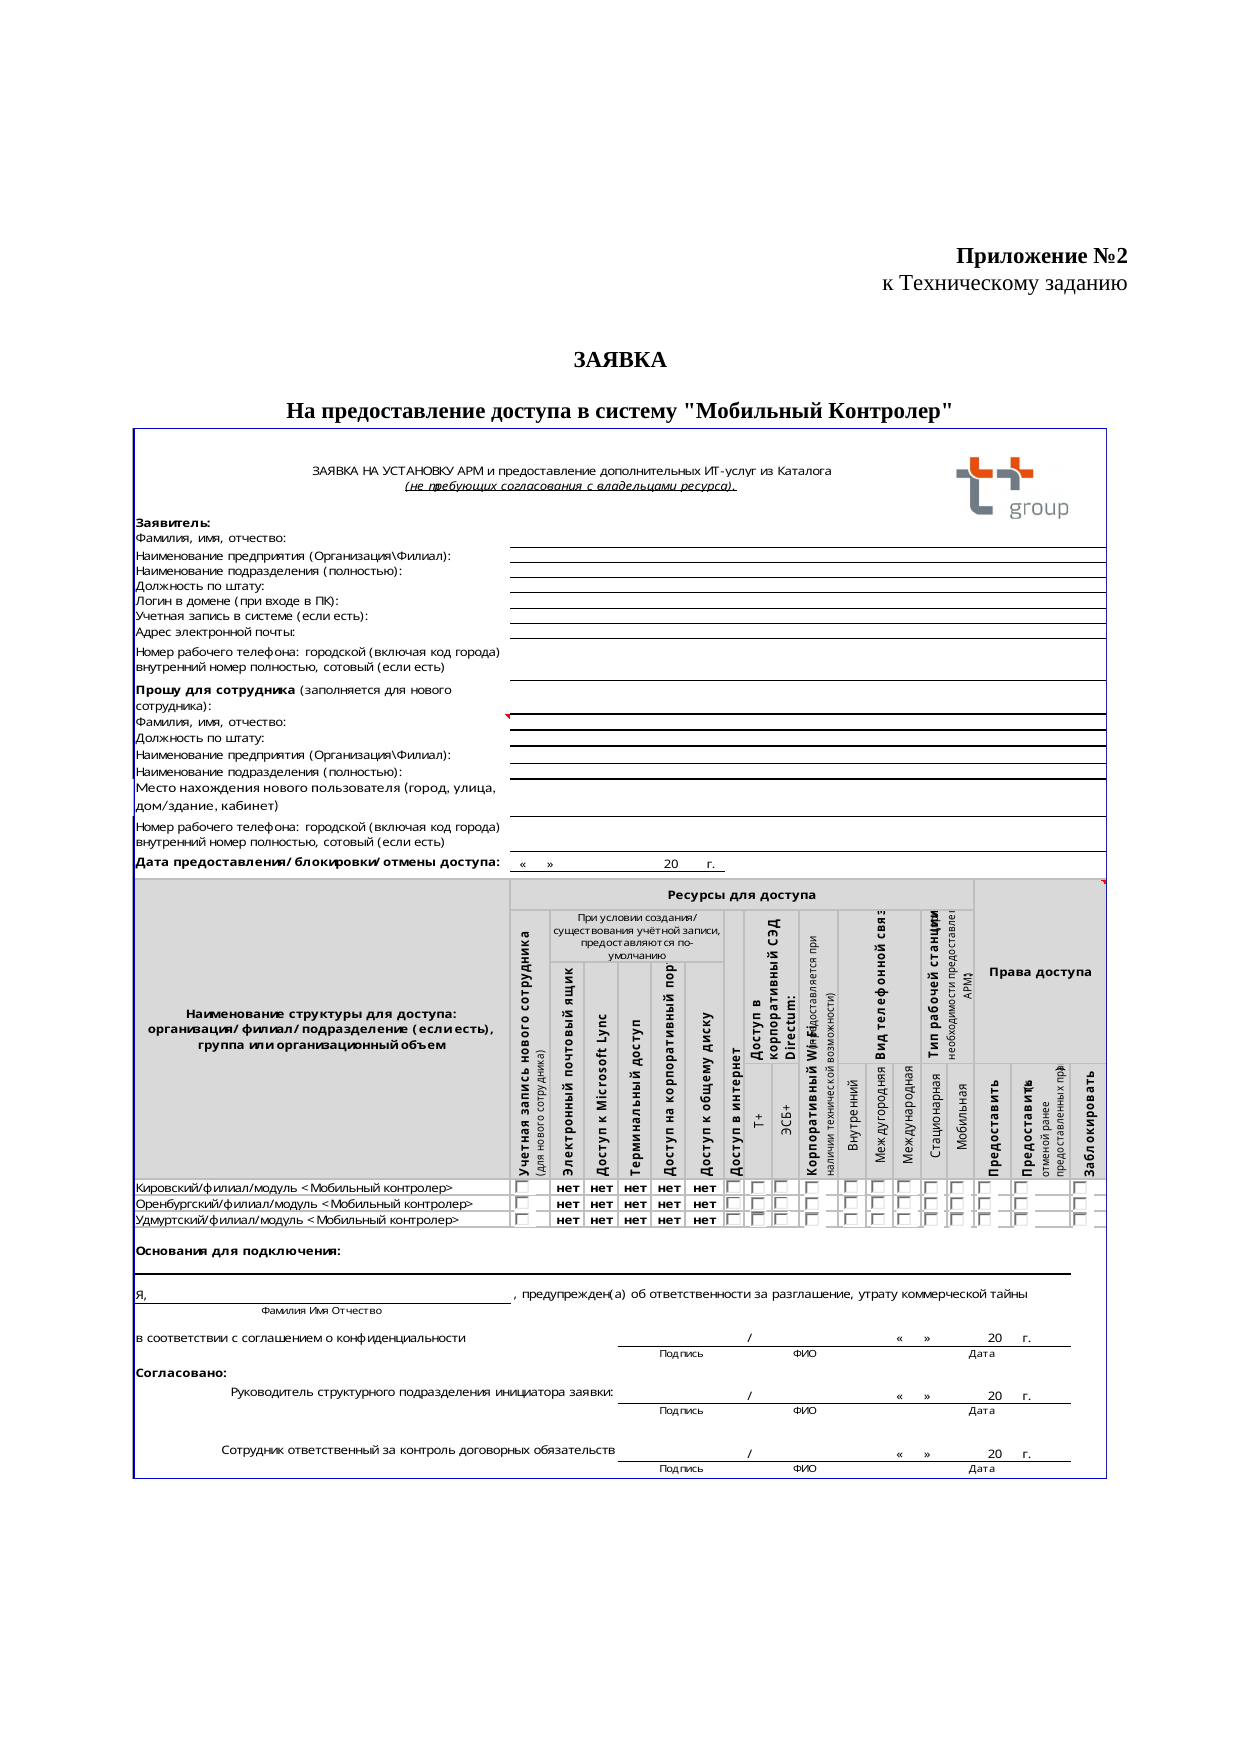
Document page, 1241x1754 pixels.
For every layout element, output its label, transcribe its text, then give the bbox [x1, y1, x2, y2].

text ЗАЯВКА [112, 346, 1128, 372]
subtitle Приложение №2 [821, 242, 1128, 269]
text к Техническому заданию [821, 269, 1128, 295]
text На предоставление доступа в систему "Мобильный Контролер" [112, 397, 1128, 1479]
